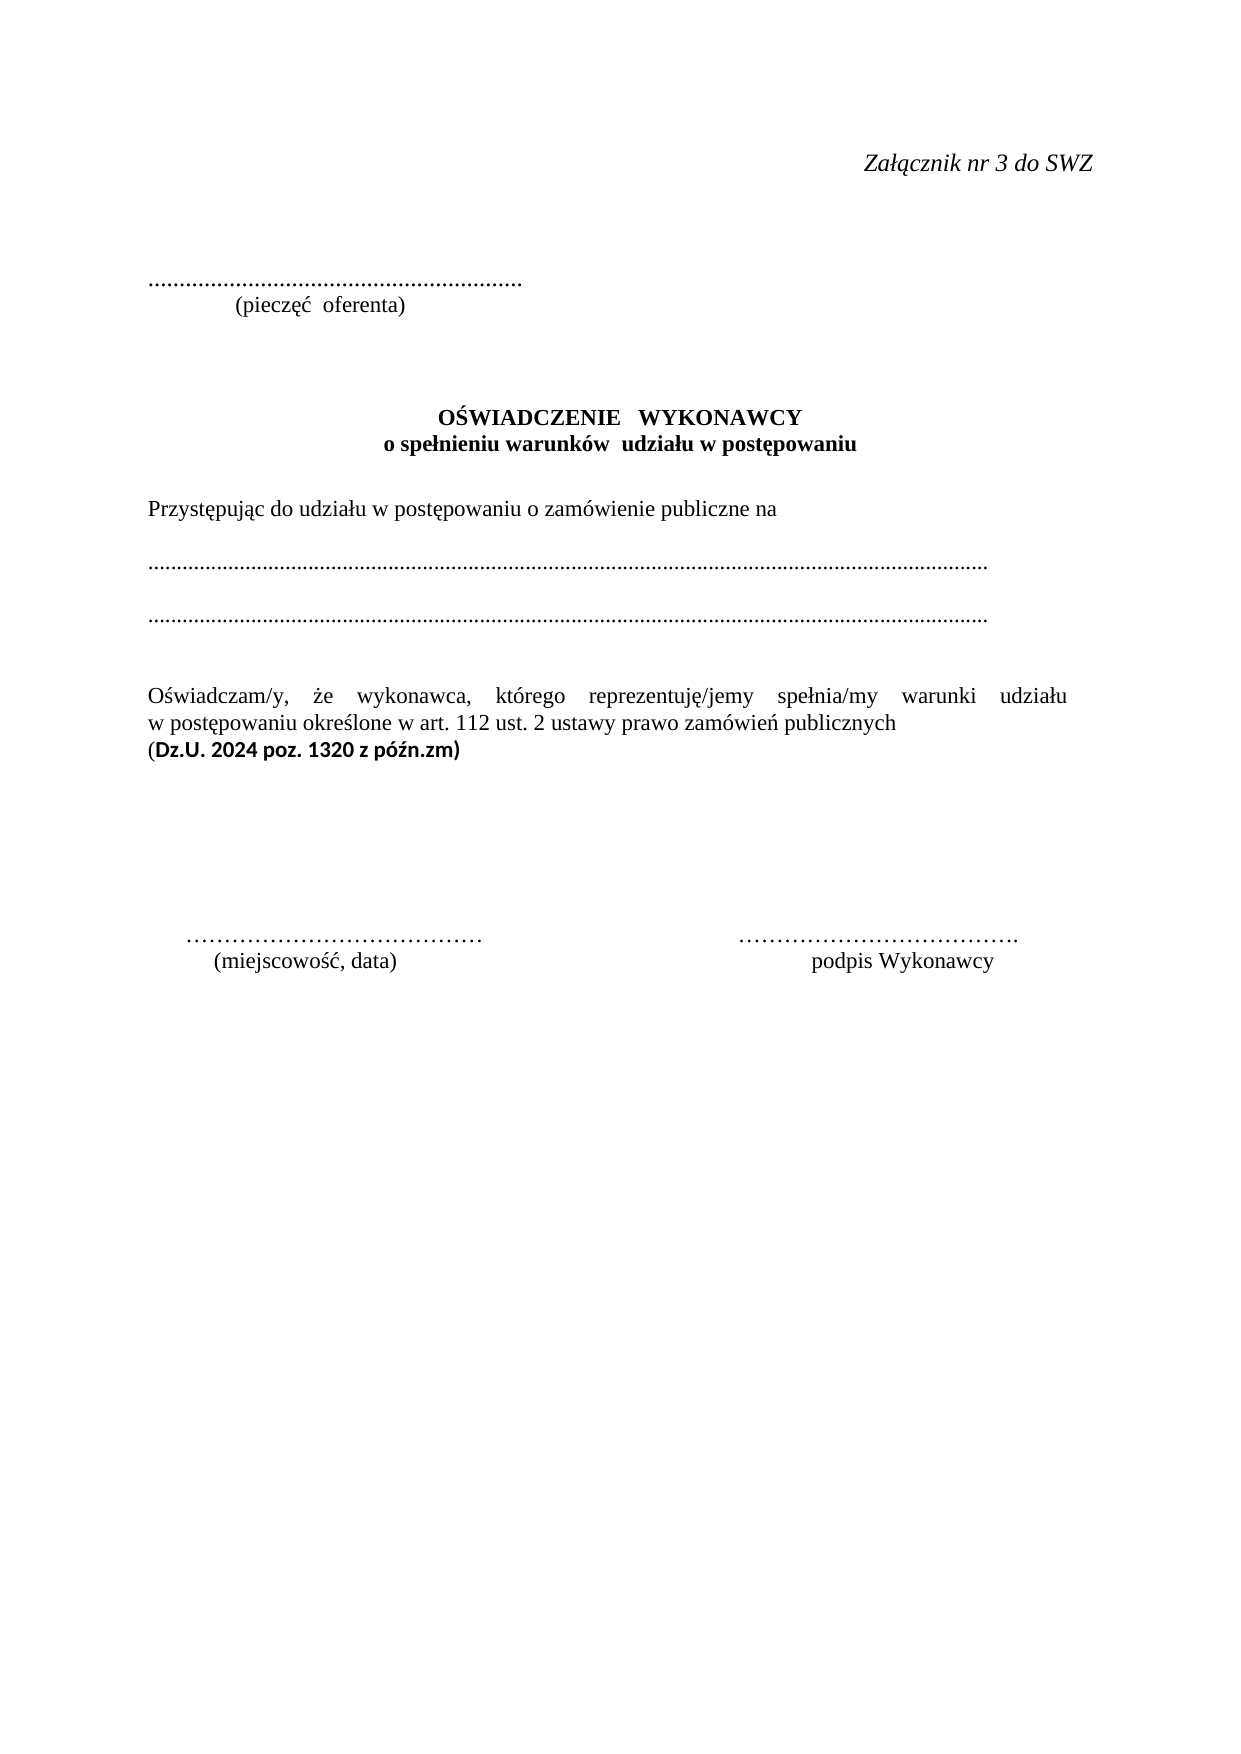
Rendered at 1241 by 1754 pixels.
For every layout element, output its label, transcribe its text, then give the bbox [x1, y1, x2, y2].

list Oświadczam/y, że wykonawca, którego reprezentuję/jemy spełnia/my warunki udziału w postępowaniu określone w art. 112 ust. 2 ustawy prawo zamówień publicznych [148, 682, 1093, 735]
text Przystępując do udziału w postępowaniu o zamówienie publiczne na [148, 496, 1093, 522]
text ………………………………… ………………………………. [185, 921, 1093, 948]
text ................................................................................................................................................... [148, 548, 1093, 574]
text (pieczęć oferenta) [148, 291, 1093, 318]
text (miejscowość, data) podpis Wykonawcy [185, 948, 1093, 974]
text OŚWIADCZENIE WYKONAWCY o spełnieniu warunków udziału w postępowaniu [148, 404, 1093, 457]
text ................................................................................................................................................... [148, 601, 1093, 627]
list (Dz.U. 2024 poz. 1320 z późn.zm) [148, 735, 1093, 763]
text ............................................................ [148, 263, 1093, 291]
text Załącznik nr 3 do SWZ [148, 148, 1093, 176]
